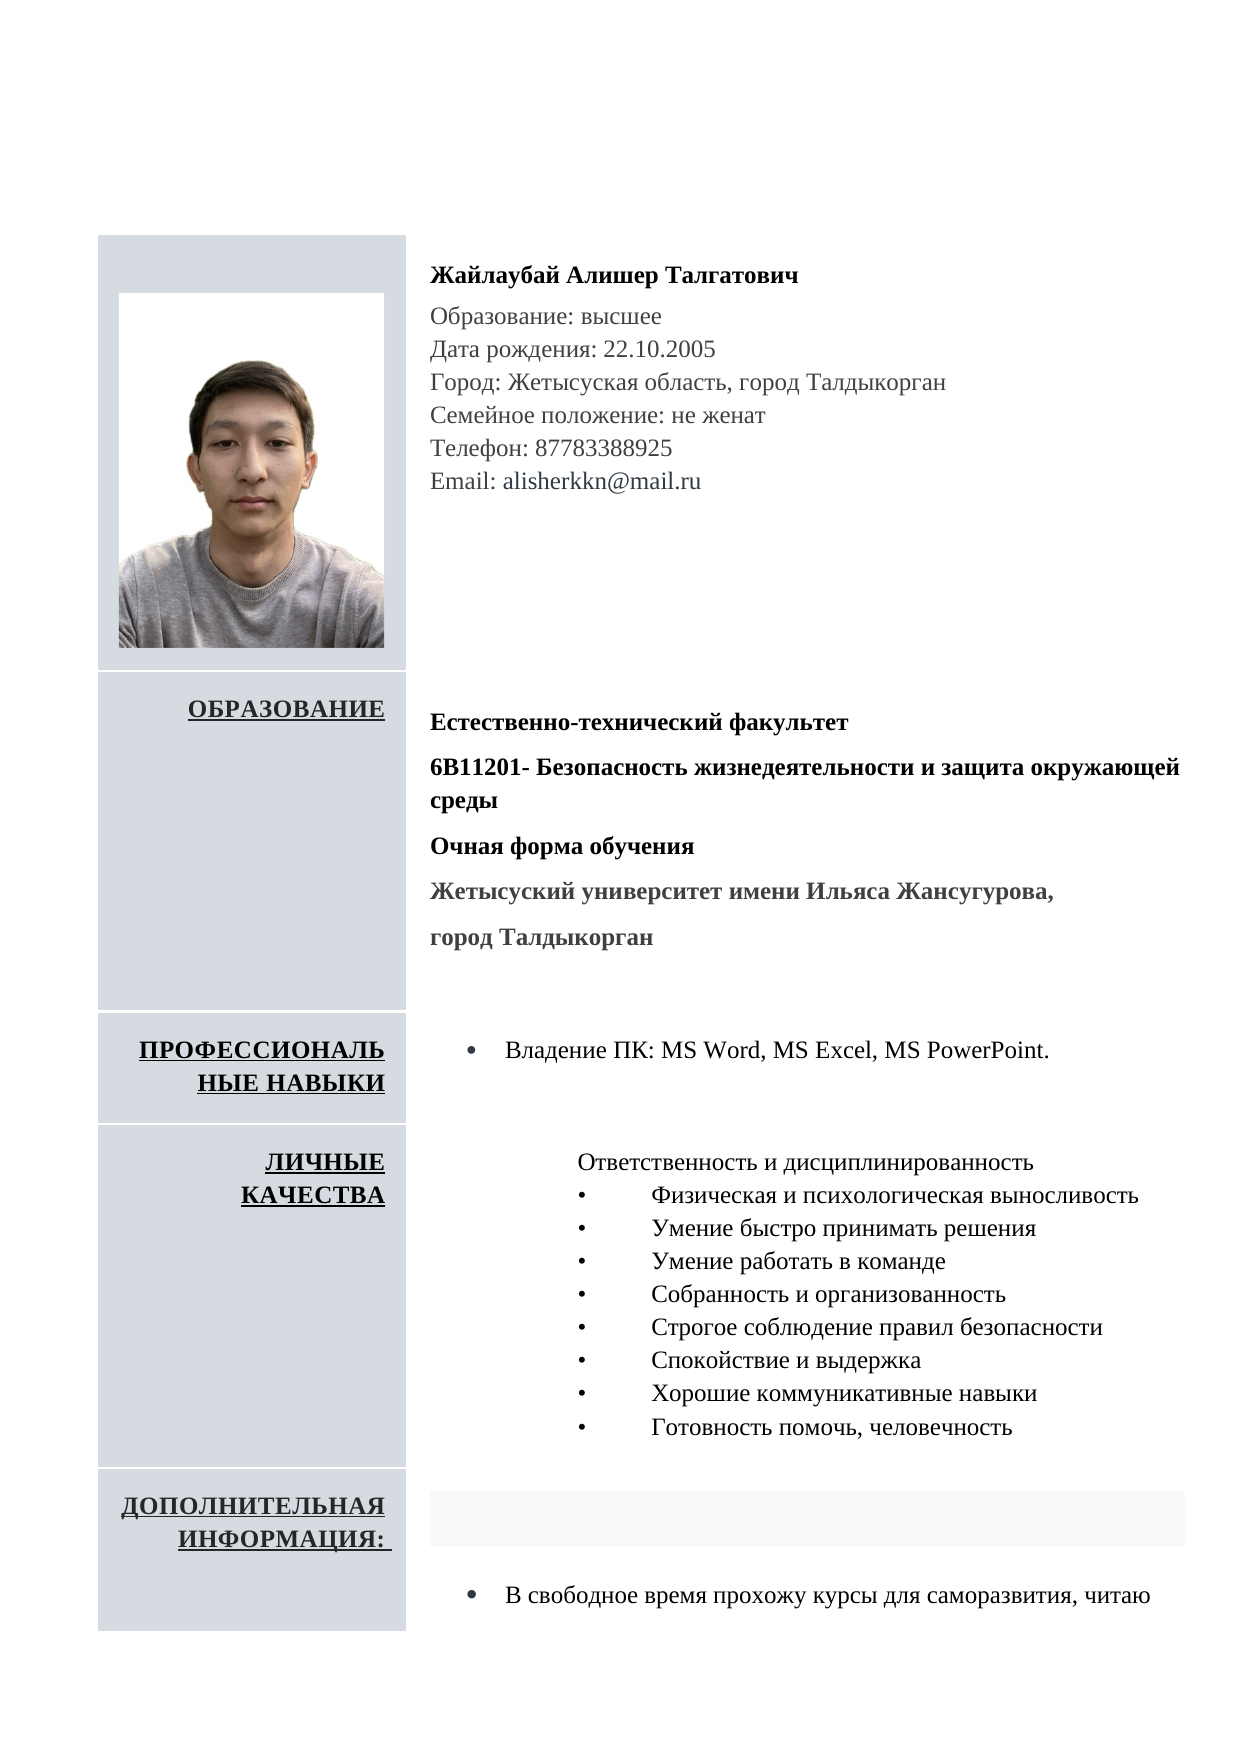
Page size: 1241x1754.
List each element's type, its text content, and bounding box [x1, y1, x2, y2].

picture [118, 293, 385, 648]
table_header Жайлаубай Алишер Талгатович Образование: высшее Дата рождения: 22.10.2005 Город: Жетысуская область, город Талдыкорган Семейное положение: не женат Телефон: 87783388925 Email: alisherkkn@mail.ru [409, 238, 1206, 670]
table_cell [409, 1469, 1206, 1631]
table_cell Естественно-технический факультет 6В11201- Безопасность жизнедеятельности и защита окружающей среды Очная форма обучения Жетысуский университет имени Ильяса Жансугурова, город Талдыкорган [409, 672, 1206, 1010]
table_cell Ответственность и дисциплинированность • Физическая и психологическая выносливость • Умение быстро принимать решения • Умение работать в команде • Собранность и организованность • Строгое соблюдение правил безопасности • Спокойствие и выдержка • Хорошие коммуникативные навыки • Готовность помочь, человечность [409, 1125, 1206, 1467]
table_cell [98, 1469, 406, 1631]
table_cell Владение ПК: MS Word, MS Excel, MS PowerPoint. [409, 1013, 1206, 1123]
table_cell ЛИЧНЫЕ КАЧЕСТВА [98, 1125, 406, 1467]
table_cell ПРОФЕССИОНАЛЬНЫЕ НАВЫКИ [98, 1013, 406, 1123]
table_header [98, 235, 406, 670]
table_cell ОБРАЗОВАНИЕ [98, 672, 406, 1010]
